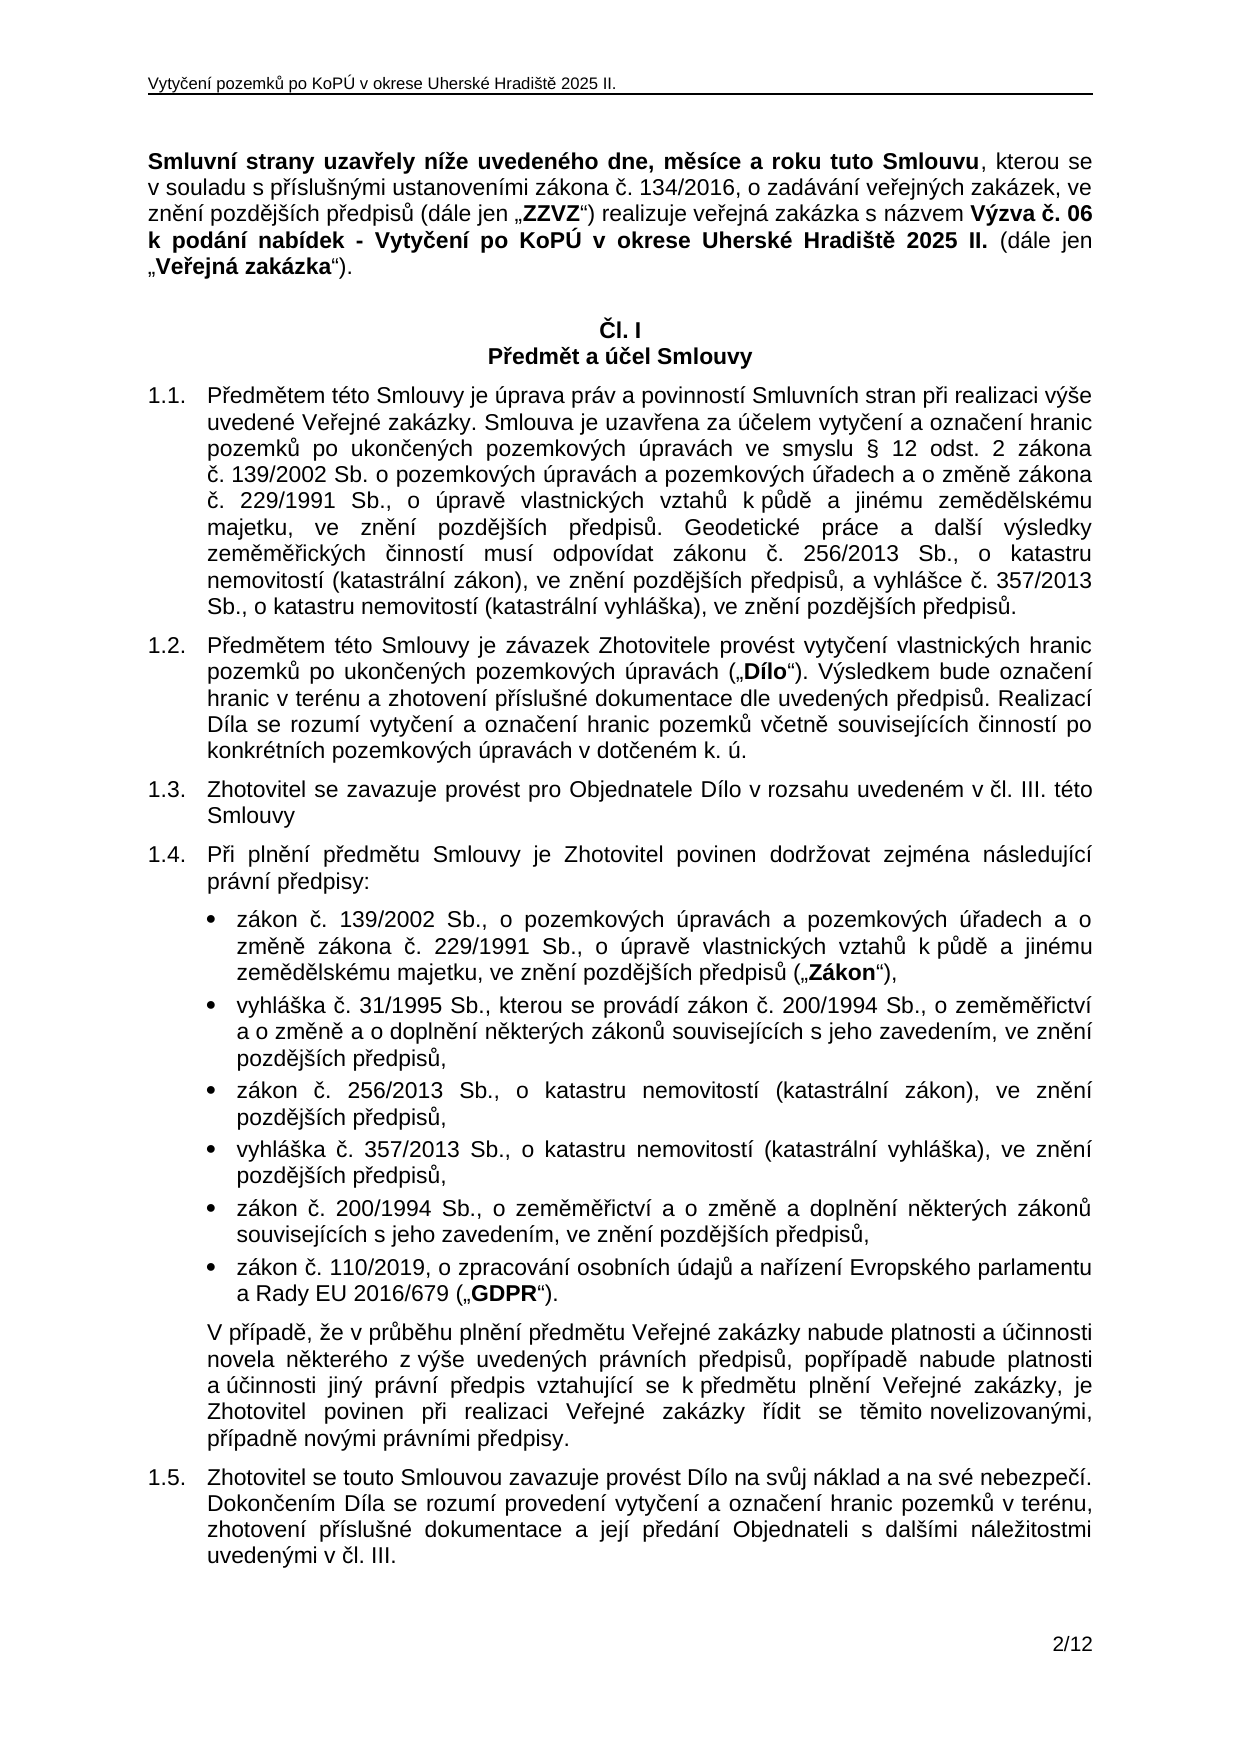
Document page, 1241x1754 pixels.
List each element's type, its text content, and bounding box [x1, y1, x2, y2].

list Zhotovitel se zavazuje provést pro Objednatele Dílo v rozsahu uvedeném v čl. III. této Smlouvy [148, 776, 1093, 829]
text Smluvní strany uzavřely níže uvedeného dne, měsíce a roku tuto Smlouvu, kterou se v souladu s příslušnými ustanoveními zákona č. 134/2016, o zadávání veřejných zakázek, ve znění pozdějších předpisů (dále jen „ZZVZ“) realizuje veřejná zakázka s názvem Výzva č. 06 k podání nabídek - Vytyčení po KoPÚ v okrese Uherské Hradiště 2025 II. (dále jen „Veřejná zakázka“). [148, 148, 1093, 279]
list Předmětem této Smlouvy je úprava práv a povinností Smluvních stran při realizaci výše uvedené Veřejné zakázky. Smlouva je uzavřena za účelem vytyčení a označení hranic pozemků po ukončených pozemkových úpravách ve smyslu § 12 odst. 2 zákona č. 139/2002 Sb. o pozemkových úpravách a pozemkových úřadech a o změně zákona č. 229/1991 Sb., o úpravě vlastnických vztahů k půdě a jinému zemědělskému majetku, ve znění pozdějších předpisů. Geodetické práce a další výsledky zeměměřických činností musí odpovídat zákonu č. 256/2013 Sb., o katastru nemovitostí (katastrální zákon), ve znění pozdějších předpisů, a vyhlášce č. 357/2013 Sb., o katastru nemovitostí (katastrální vyhláška), ve znění pozdějších předpisů. [148, 382, 1093, 619]
text V případě, že v průběhu plnění předmětu Veřejné zakázky nabude platnosti a účinnosti novela některého z výše uvedených právních předpisů, popřípadě nabude platnosti a účinnosti jiný právní předpis vztahující se k předmětu plnění Veřejné zakázky, je Zhotovitel povinen při realizaci Veřejné zakázky řídit se těmito novelizovanými, případně novými právními předpisy. [148, 1319, 1093, 1451]
list zákon č. 256/2013 Sb., o katastru nemovitostí (katastrální zákon), ve znění pozdějších předpisů, [207, 1077, 1093, 1130]
subtitle Čl. I [148, 317, 1093, 343]
list Předmětem této Smlouvy je závazek Zhotovitele provést vytyčení vlastnických hranic pozemků po ukončených pozemkových úpravách („Dílo“). Výsledkem bude označení hranic v terénu a zhotovení příslušné dokumentace dle uvedených předpisů. Realizací Díla se rozumí vytyčení a označení hranic pozemků včetně souvisejících činností po konkrétních pozemkových úpravách v dotčeném k. ú. [148, 632, 1093, 763]
list vyhláška č. 31/1995 Sb., kterou se provádí zákon č. 200/1994 Sb., o zeměměřictví a o změně a o doplnění některých zákonů souvisejících s jeho zavedením, ve znění pozdějších předpisů, [207, 992, 1093, 1071]
list Zhotovitel se touto Smlouvou zavazuje provést Dílo na svůj náklad a na své nebezpečí. Dokončením Díla se rozumí provedení vytyčení a označení hranic pozemků v terénu, zhotovení příslušné dokumentace a její předání Objednateli s dalšími náležitostmi uvedenými v čl. III. [148, 1463, 1093, 1569]
list zákon č. 139/2002 Sb., o pozemkových úpravách a pozemkových úřadech a o změně zákona č. 229/1991 Sb., o úpravě vlastnických vztahů k půdě a jinému zemědělskému majetku, ve znění pozdějších předpisů („Zákon“), [207, 906, 1093, 986]
list zákon č. 200/1994 Sb., o zeměměřictví a o změně a doplnění některých zákonů souvisejících s jeho zavedením, ve znění pozdějších předpisů, [207, 1195, 1093, 1248]
list Při plnění předmětu Smlouvy je Zhotovitel povinen dodržovat zejména následující právní předpisy: [148, 841, 1093, 894]
list zákon č. 110/2019, o zpracování osobních údajů a nařízení Evropského parlamentu a Rady EU 2016/679 („GDPR“). [207, 1254, 1093, 1307]
subtitle Předmět a účel Smlouvy [148, 343, 1093, 369]
list vyhláška č. 357/2013 Sb., o katastru nemovitostí (katastrální vyhláška), ve znění pozdějších předpisů, [207, 1136, 1093, 1189]
